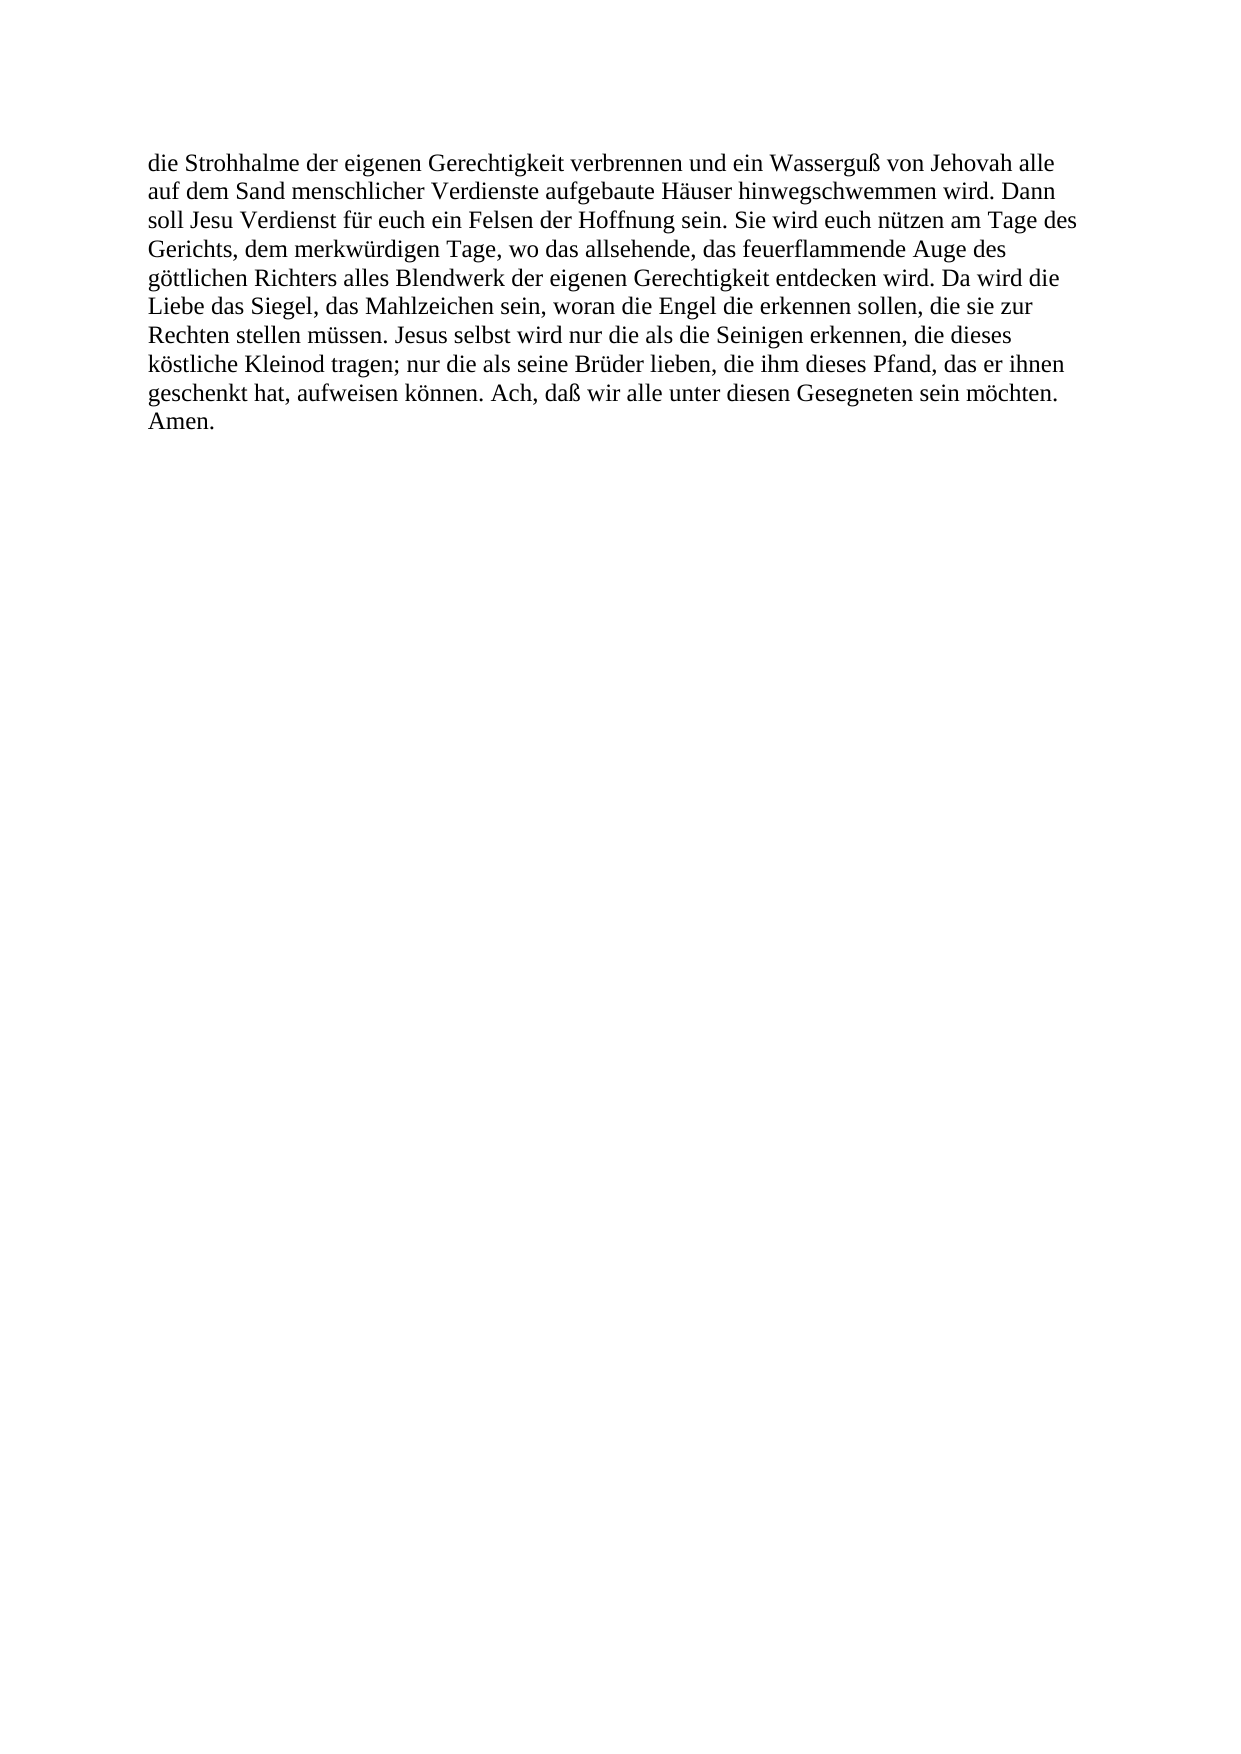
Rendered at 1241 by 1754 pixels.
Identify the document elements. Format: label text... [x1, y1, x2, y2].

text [148, 148, 1093, 205]
text Auserwähltes Geschlecht! heiliges Volk! gläubige Seelen! Wie glücklich seid ihr nicht, daß ihr den Compaß des Glaubens zu euerm Leitstern aus dem wilden Weltmeer erwählt, und die Gerechtigkeit euers Erlösers zum Stecken und Stab durch die Wüste dieser Erde ergriffen habt! Wie glücklich seid ihr nicht, die der Geist des Herrn zu einem Licht, zu Kindern und Liebhabern Jesu gemacht! Werdet nur nicht wieder kalt in der Liebe! Laßt sie nicht unfruchtbar sein; so wird sie, ob sie gleich nichts verdienet, doch nicht ohne Segen bleiben. Sie wird euch nützen in der traurigen Stunde der Anfechtung; sie wird, wie ein sanfter Wind, alle dunkeln Wolken, die euere Augen verhindern in das himmlische Jerusalem hineinzusehen, hinwegwehen und euer niedergeschlagenes Herz aufrichten. Denn ihr werdet daran merken, daß ihr des Herrn seid, in jener fürchterlichen Nacht, da ein Feuer des Herrn die Strohhalme der eigenen Gerechtigkeit verbrennen und ein Wasserguß von Jehovah alle auf dem Sand menschlicher Verdienste aufgebaute Häuser hinwegschwemmen wird. Dann soll Jesu Verdienst für euch ein Felsen der Hoffnung sein. Sie wird euch nützen am Tage des Gerichts, dem merkwürdigen Tage, wo das allsehende, das feuerflammende Auge des göttlichen Richters alles Blendwerk der eigenen Gerechtigkeit entdecken wird. Da wird die Liebe das Siegel, das Mahlzeichen sein, woran die Engel die erkennen sollen, die sie zur Rechten stellen müssen. Jesus selbst wird nur die als die Seinigen erkennen, die dieses köstliche Kleinod tragen; nur die als seine Brüder lieben, die ihm dieses Pfand, das er ihnen geschenkt hat, aufweisen können. Ach, daß wir alle unter diesen Gesegneten sein möchten. Amen. [148, 234, 1093, 809]
